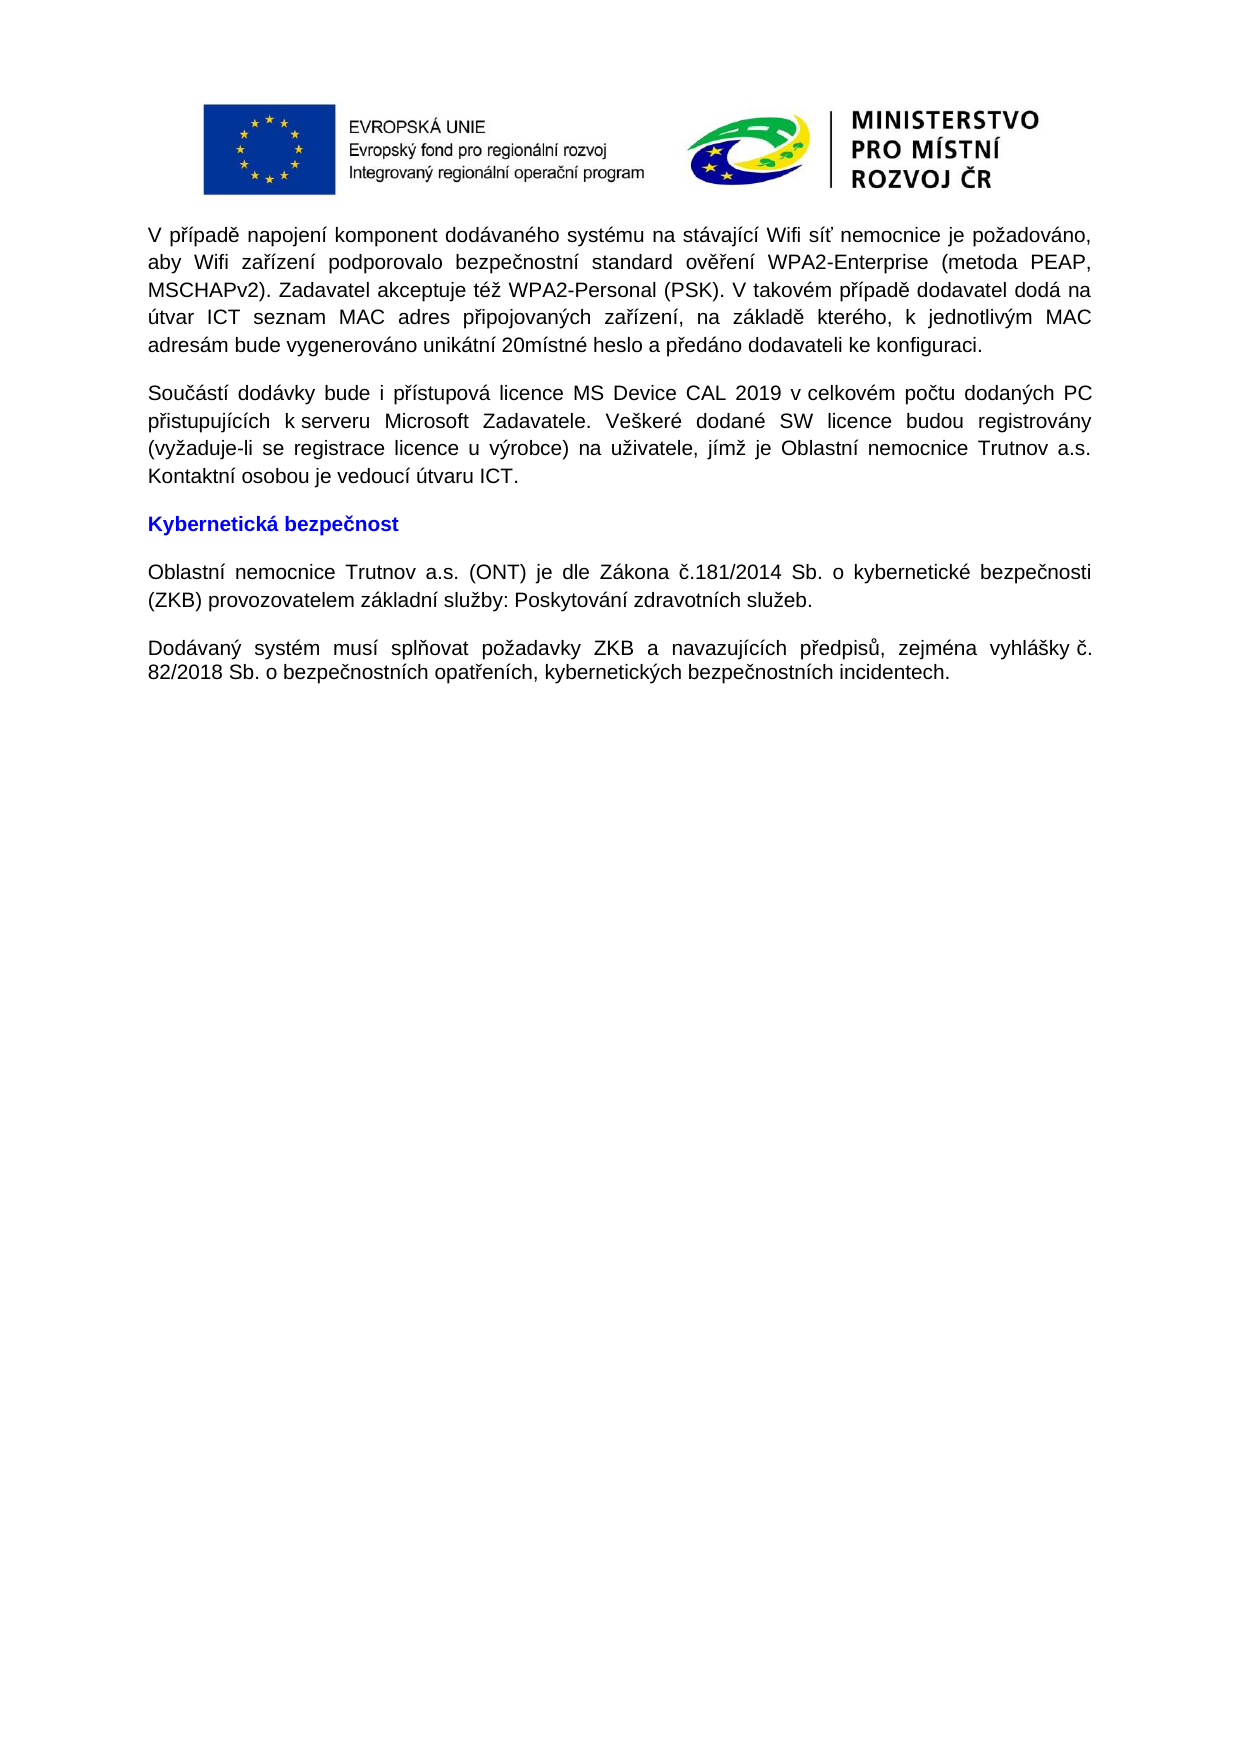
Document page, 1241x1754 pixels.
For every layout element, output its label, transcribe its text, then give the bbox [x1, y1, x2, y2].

text Oblastní nemocnice Trutnov a.s. (ONT) je dle Zákona č.181/2014 Sb. o kybernetické bezpečnosti (ZKB) provozovatelem základní služby: Poskytování zdravotních služeb. [148, 560, 1093, 612]
text V případě napojení komponent dodávaného systému na stávající Wifi síť nemocnice je požadováno, aby Wifi zařízení podporovalo bezpečnostní standard ověření WPA2-Enterprise (metoda PEAP, MSCHAPv2). Zadavatel akceptuje též WPA2-Personal (PSK). V takovém případě dodavatel dodá na útvar ICT seznam MAC adres připojovaných zařízení, na základě kterého, k jednotlivým MAC adresám bude vygenerováno unikátní 20místné heslo a předáno dodavateli ke konfiguraci. [148, 223, 1093, 357]
text Kybernetická bezpečnost [148, 512, 1093, 536]
text Dodávaný systém musí splňovat požadavky ZKB a navazujících předpisů, zejména vyhlášky č. 82/2018 Sb. o bezpečnostních opatřeních, kybernetických bezpečnostních incidentech. [148, 636, 1093, 684]
text Součástí dodávky bude i přístupová licence MS Device CAL 2019 v celkovém počtu dodaných PC přistupujících k serveru Microsoft Zadavatele. Veškeré dodané SW licence budou registrovány (vyžaduje-li se registrace licence u výrobce) na uživatele, jímž je Oblastní nemocnice Trutnov a.s. Kontaktní osobou je vedoucí útvaru ICT. [148, 381, 1093, 487]
